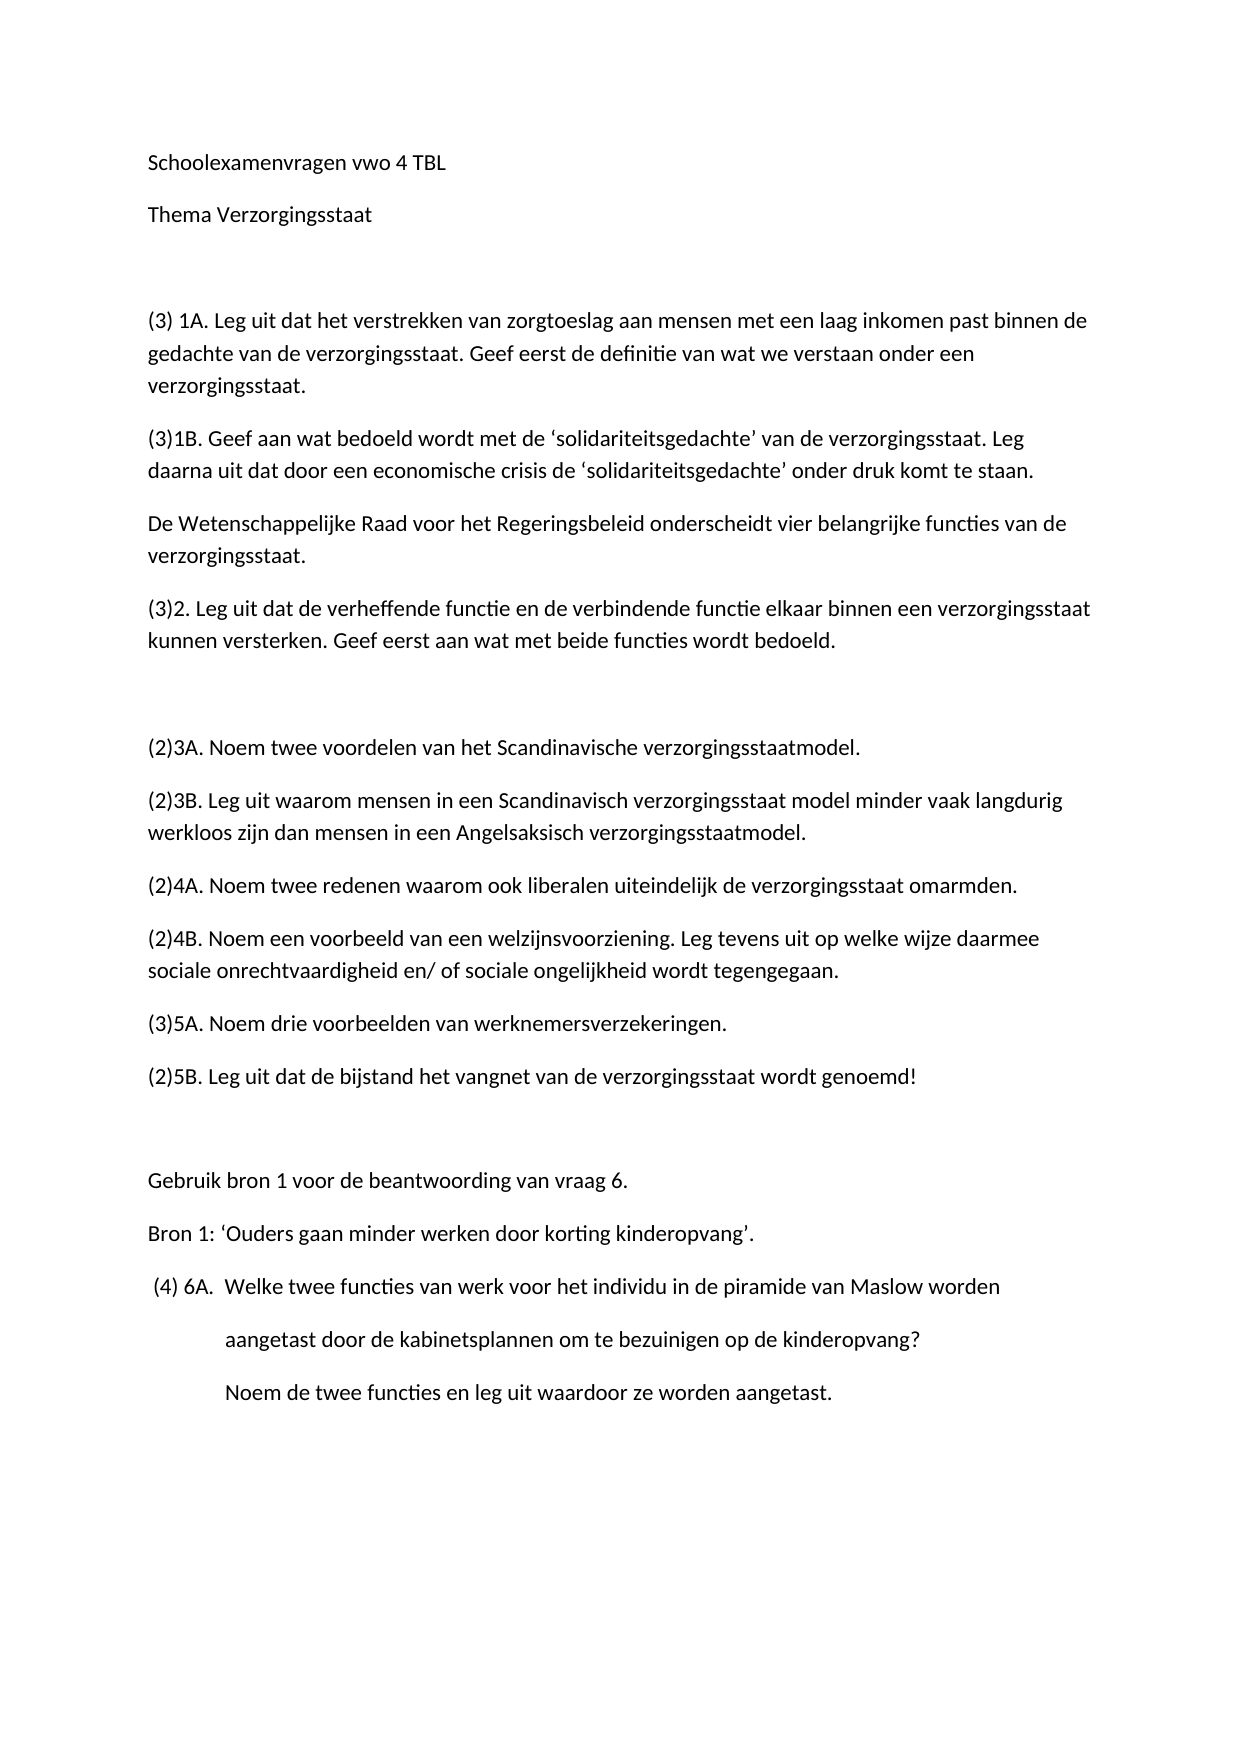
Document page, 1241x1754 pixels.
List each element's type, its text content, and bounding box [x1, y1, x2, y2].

text (2)3B. Leg uit waarom mensen in een Scandinavisch verzorgingsstaat model minder vaak langdurig werkloos zijn dan mensen in een Angelsaksisch verzorgingsstaatmodel. [148, 786, 1093, 846]
text Bron 1: ‘Ouders gaan minder werken door korting kinderopvang’. [148, 1219, 1093, 1247]
text (2)3A. Noem twee voordelen van het Scandinavische verzorgingsstaatmodel. [148, 733, 1093, 761]
text (2)4A. Noem twee redenen waarom ook liberalen uiteindelijk de verzorgingsstaat omarmden. [148, 871, 1093, 899]
text (3) 1A. Leg uit dat het verstrekken van zorgtoeslag aan mensen met een laag inkomen past binnen de gedachte van de verzorgingsstaat. Geef eerst de definitie van wat we verstaan onder een verzorgingsstaat. [148, 307, 1093, 399]
text (3)2. Leg uit dat de verheffende functie en de verbindende functie elkaar binnen een verzorgingsstaat kunnen versterken. Geef eerst aan wat met beide functies wordt bedoeld. [148, 594, 1093, 655]
text (3)1B. Geef aan wat bedoeld wordt met de ‘solidariteitsgedachte’ van de verzorgingsstaat. Leg daarna uit dat door een economische crisis de ‘solidariteitsgedachte’ onder druk komt te staan. [148, 424, 1093, 484]
text (2)4B. Noem een voorbeeld van een welzijnsvoorziening. Leg tevens uit op welke wijze daarmee sociale onrechtvaardigheid en/ of sociale ongelijkheid wordt tegengegaan. [148, 924, 1093, 984]
text (4) 6A. Welke twee functies van werk voor het individu in de piramide van Maslow worden [148, 1272, 1093, 1300]
text Noem de twee functies en leg uit waardoor ze worden aangetast. [148, 1378, 1093, 1406]
text (2)5B. Leg uit dat de bijstand het vangnet van de verzorgingsstaat wordt genoemd! [148, 1062, 1093, 1090]
text Thema Verzorgingsstaat [148, 201, 1093, 229]
text De Wetenschappelijke Raad voor het Regeringsbeleid onderscheidt vier belangrijke functies van de verzorgingsstaat. [148, 509, 1093, 569]
text Schoolexamenvragen vwo 4 TBL [148, 148, 1093, 176]
text (3)5A. Noem drie voorbeelden van werknemersverzekeringen. [148, 1009, 1093, 1037]
text aangetast door de kabinetsplannen om te bezuinigen op de kinderopvang? [148, 1325, 1093, 1353]
text Gebruik bron 1 voor de beantwoording van vraag 6. [148, 1166, 1093, 1194]
